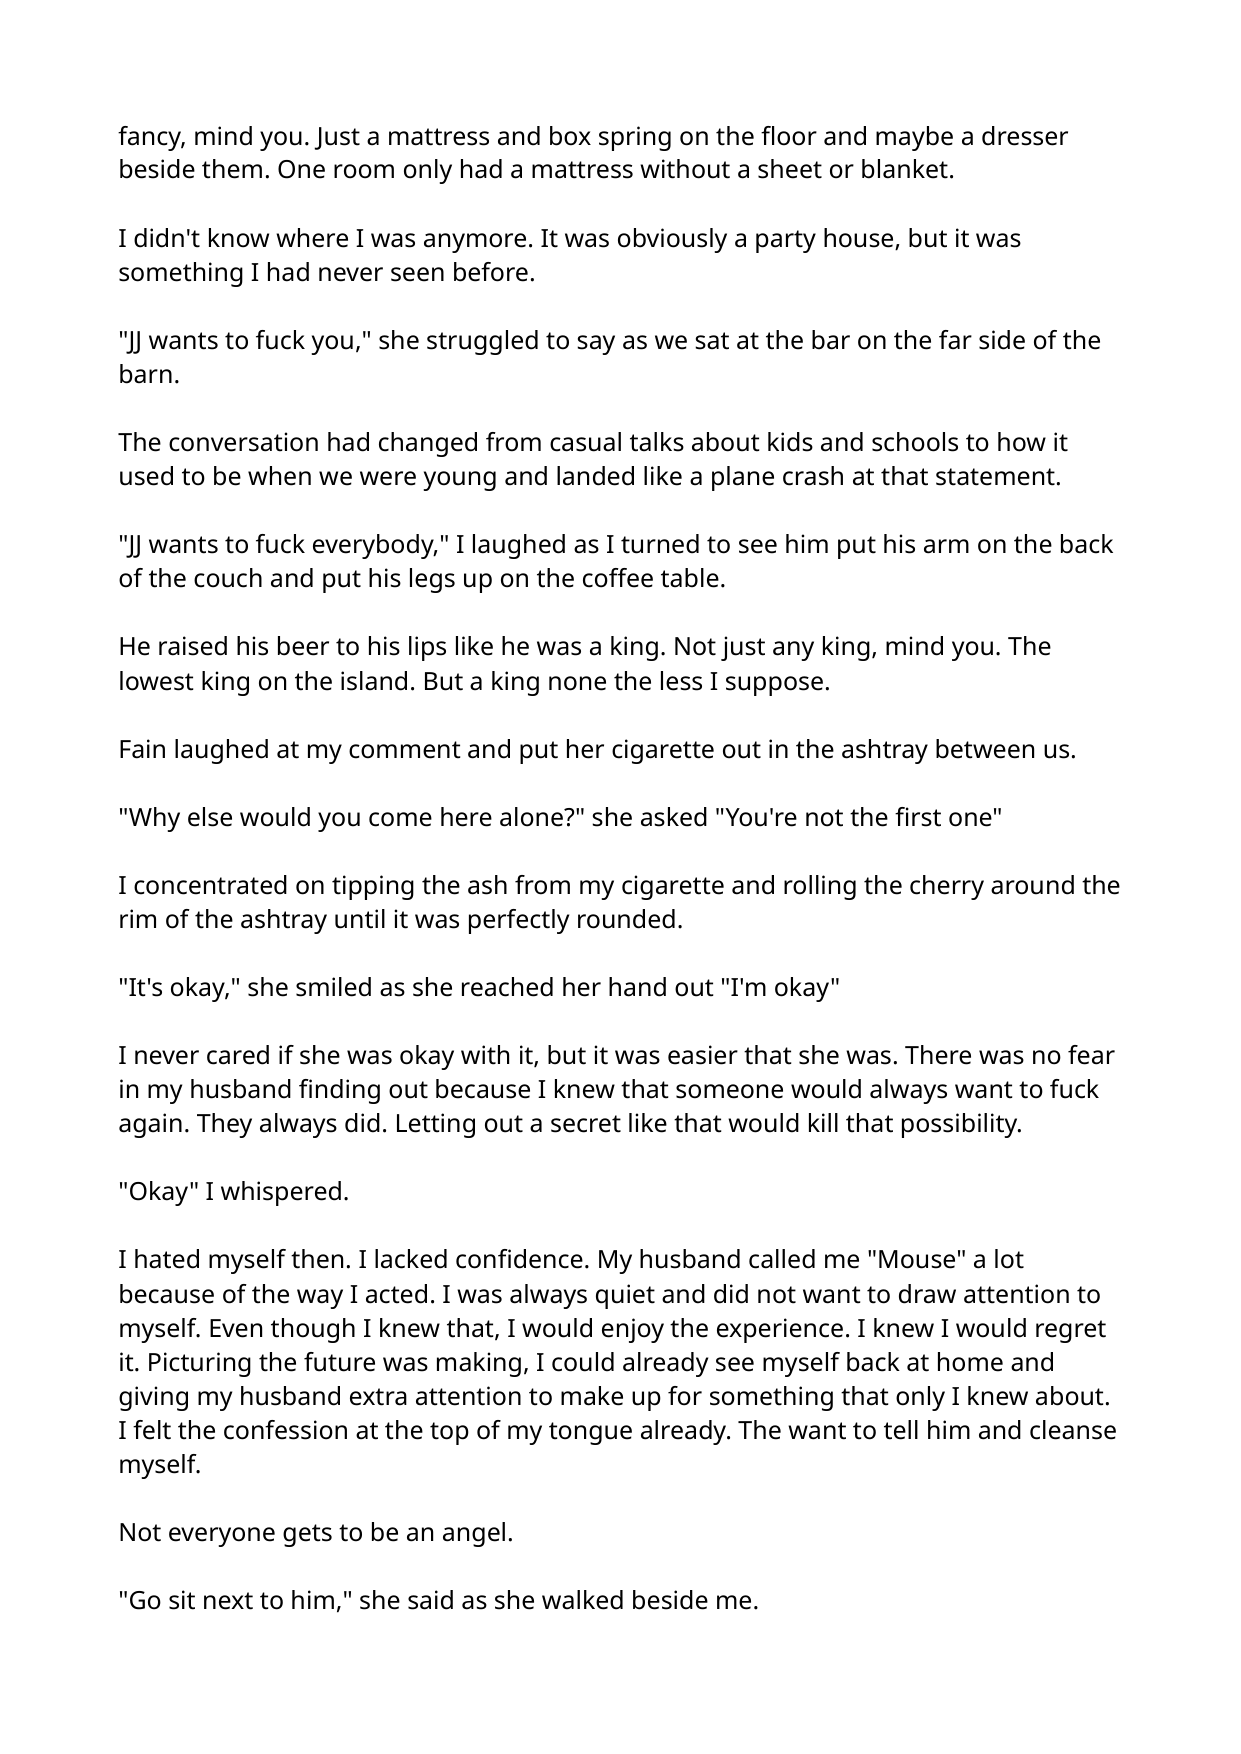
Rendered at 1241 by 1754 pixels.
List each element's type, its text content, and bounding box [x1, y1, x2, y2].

text "Okay" I whispered. [118, 1174, 1122, 1208]
text "JJ wants to fuck you," she struggled to say as we sat at the bar on the far side of the barn. [118, 322, 1122, 391]
text He raised his beer to his lips like he was a king. Not just any king, mind you. The lowest king on the island. But a king none the less I suppose. [118, 629, 1122, 697]
text Not everyone gets to be an angel. [118, 1515, 1122, 1549]
text "JJ wants to fuck everybody," I laughed as I turned to see him put his arm on the back of the couch and put his legs up on the coffee table. [118, 527, 1122, 595]
text I hated myself then. I lacked confidence. My husband called me "Mouse" a lot because of the way I acted. I was always quiet and did not want to draw attention to myself. Even though I knew that, I would enjoy the experience. I knew I would regret it. Picturing the future was making, I could already see myself back at home and giving my husband extra attention to make up for something that only I knew about. I felt the confession at the top of my tongue already. The want to tell him and cleanse myself. [118, 1242, 1122, 1481]
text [118, 118, 1122, 186]
text "Why else would you come here alone?" she asked "You're not the first one" [118, 799, 1122, 833]
text "It's okay," she smiled as she reached her hand out "I'm okay" [118, 970, 1122, 1004]
text "Go sit next to him," she said as she walked beside me. [118, 1583, 1122, 1617]
text Fain laughed at my comment and put her cigarette out in the ashtray between us. [118, 731, 1122, 765]
text I concentrated on tipping the ash from my cigarette and rolling the cherry around the rim of the ashtray until it was perfectly rounded. [118, 867, 1122, 936]
text I didn't know where I was anymore. It was obviously a party house, but it was something I had never seen before. [118, 220, 1122, 288]
text I never cared if she was okay with it, but it was easier that she was. There was no fear in my husband finding out because I knew that someone would always want to fuck again. They always did. Letting out a secret like that would kill that possibility. [118, 1038, 1122, 1140]
text The conversation had changed from casual talks about kids and schools to how it used to be when we were young and landed like a plane crash at that statement. [118, 425, 1122, 493]
